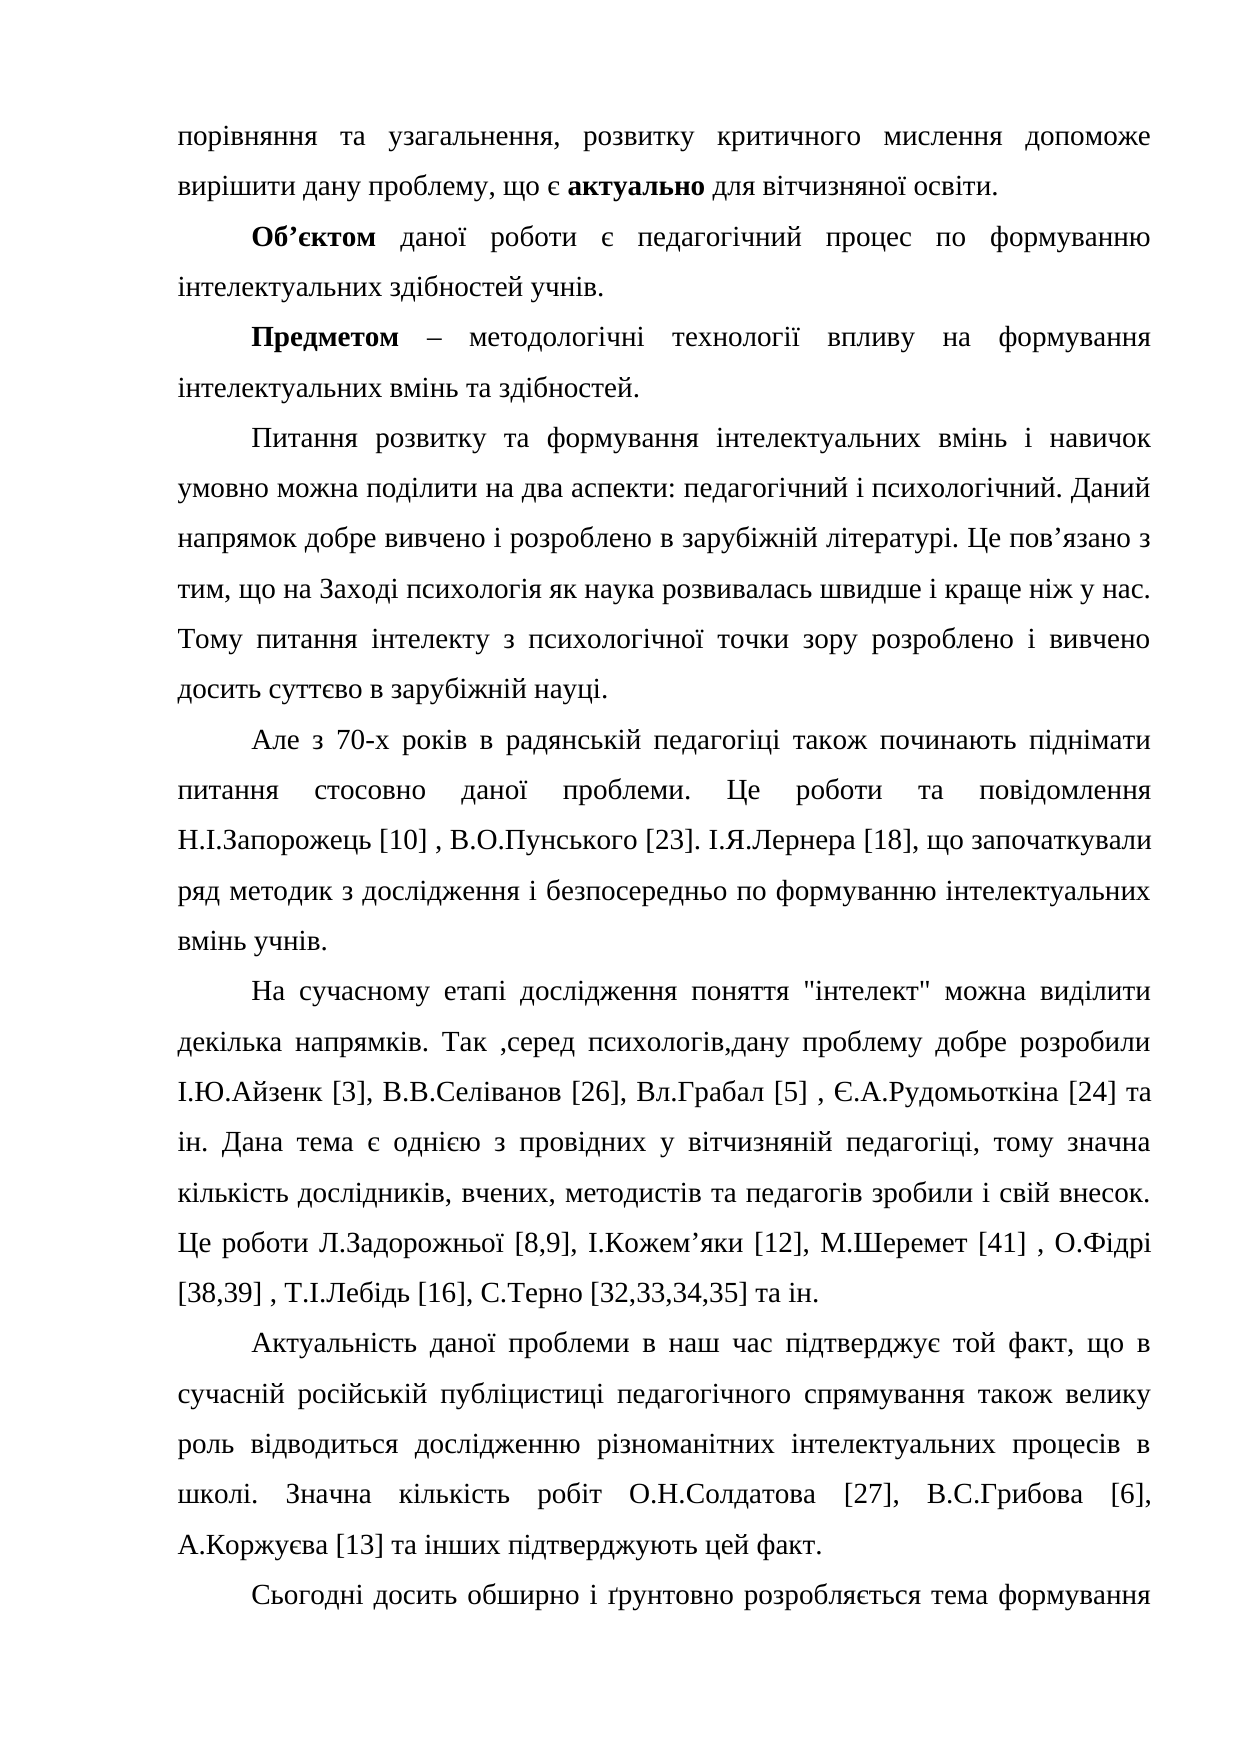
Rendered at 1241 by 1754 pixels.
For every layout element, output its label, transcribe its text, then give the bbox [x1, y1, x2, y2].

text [177, 118, 1152, 202]
text Об’єктом даної роботи є педагогічний процес по формуванню інтелектуальних здібностей учнів. [177, 219, 1152, 303]
text На сучасному етапі дослідження поняття "інтелект" можна виділити декілька напрямків. Так ,серед психологів,дану проблему добре розробили І.Ю.Айзенк [3], В.В.Селіванов [26], Вл.Грабал [5] , Є.А.Рудомьоткіна [24] та ін. Дана тема є однією з провідних у вітчизняній педагогіці, тому значна кількість дослідників, вчених, методистів та педагогів зробили і свій внесок. Це роботи Л.Задорожньої [8,9], І.Кожем’яки [12], М.Шеремет [41] , О.Фідрі [38,39] , Т.І.Лебідь [16], С.Терно [32,33,34,35] та ін. [177, 973, 1152, 1309]
text Предметом – методологічні технології впливу на формування інтелектуальних вмінь та здібностей. [177, 319, 1152, 403]
text Але з 70-х років в радянській педагогіці також починають піднімати питання стосовно даної проблеми. Це роботи та повідомлення Н.І.Запорожець [10] , В.О.Пунського [23]. І.Я.Лернера [18], що започаткували ряд методик з дослідження і безпосередньо по формуванню інтелектуальних вмінь учнів. [177, 722, 1152, 957]
text Питання розвитку та формування інтелектуальних вмінь і навичок умовно можна поділити на два аспекти: педагогічний і психологічний. Даний напрямок добре вивчено і розроблено в зарубіжній літературі. Це пов’язано з тим, що на Заході психологія як наука розвивалась швидше і краще ніж у нас. Тому питання інтелекту з психологічної точки зору розроблено і вивчено досить суттєво в зарубіжній науці. [177, 420, 1152, 705]
text Актуальність даної проблеми в наш час підтверджує той факт, що в сучасній російській публіцистиці педагогічного спрямування також велику роль відводиться дослідженню різноманітних інтелектуальних процесів в школі. Значна кількість робіт О.Н.Солдатова [27], В.С.Грибова [6], А.Коржуєва [13] та інших підтверджують цей факт. [177, 1326, 1152, 1560]
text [177, 1577, 1152, 1611]
